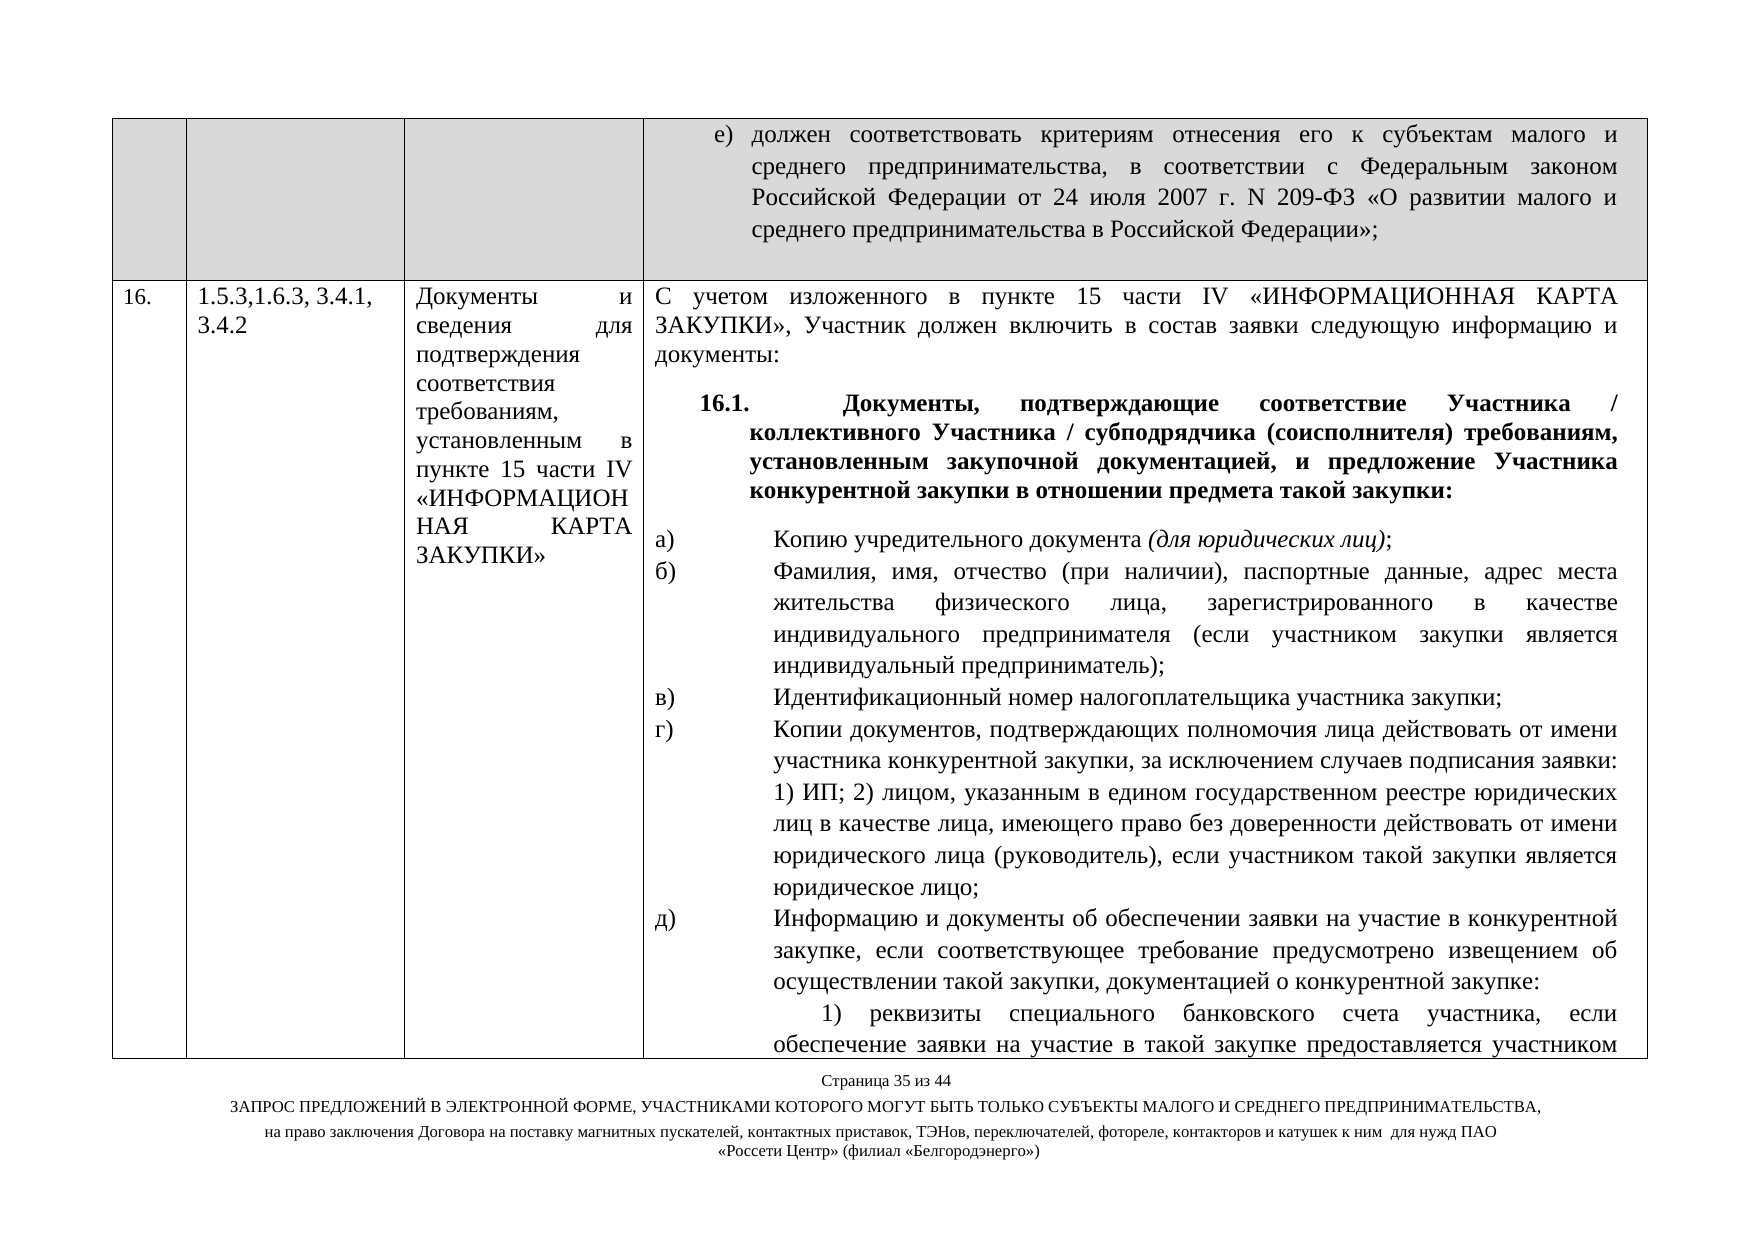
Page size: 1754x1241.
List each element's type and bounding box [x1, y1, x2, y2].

table_cell [644, 119, 1647, 280]
table_cell [187, 119, 404, 280]
table_cell [405, 119, 643, 280]
table_cell [405, 281, 643, 1058]
table_cell [113, 281, 186, 1058]
table_cell [187, 281, 404, 1058]
table_cell [644, 281, 1647, 1058]
table_cell [113, 119, 186, 280]
